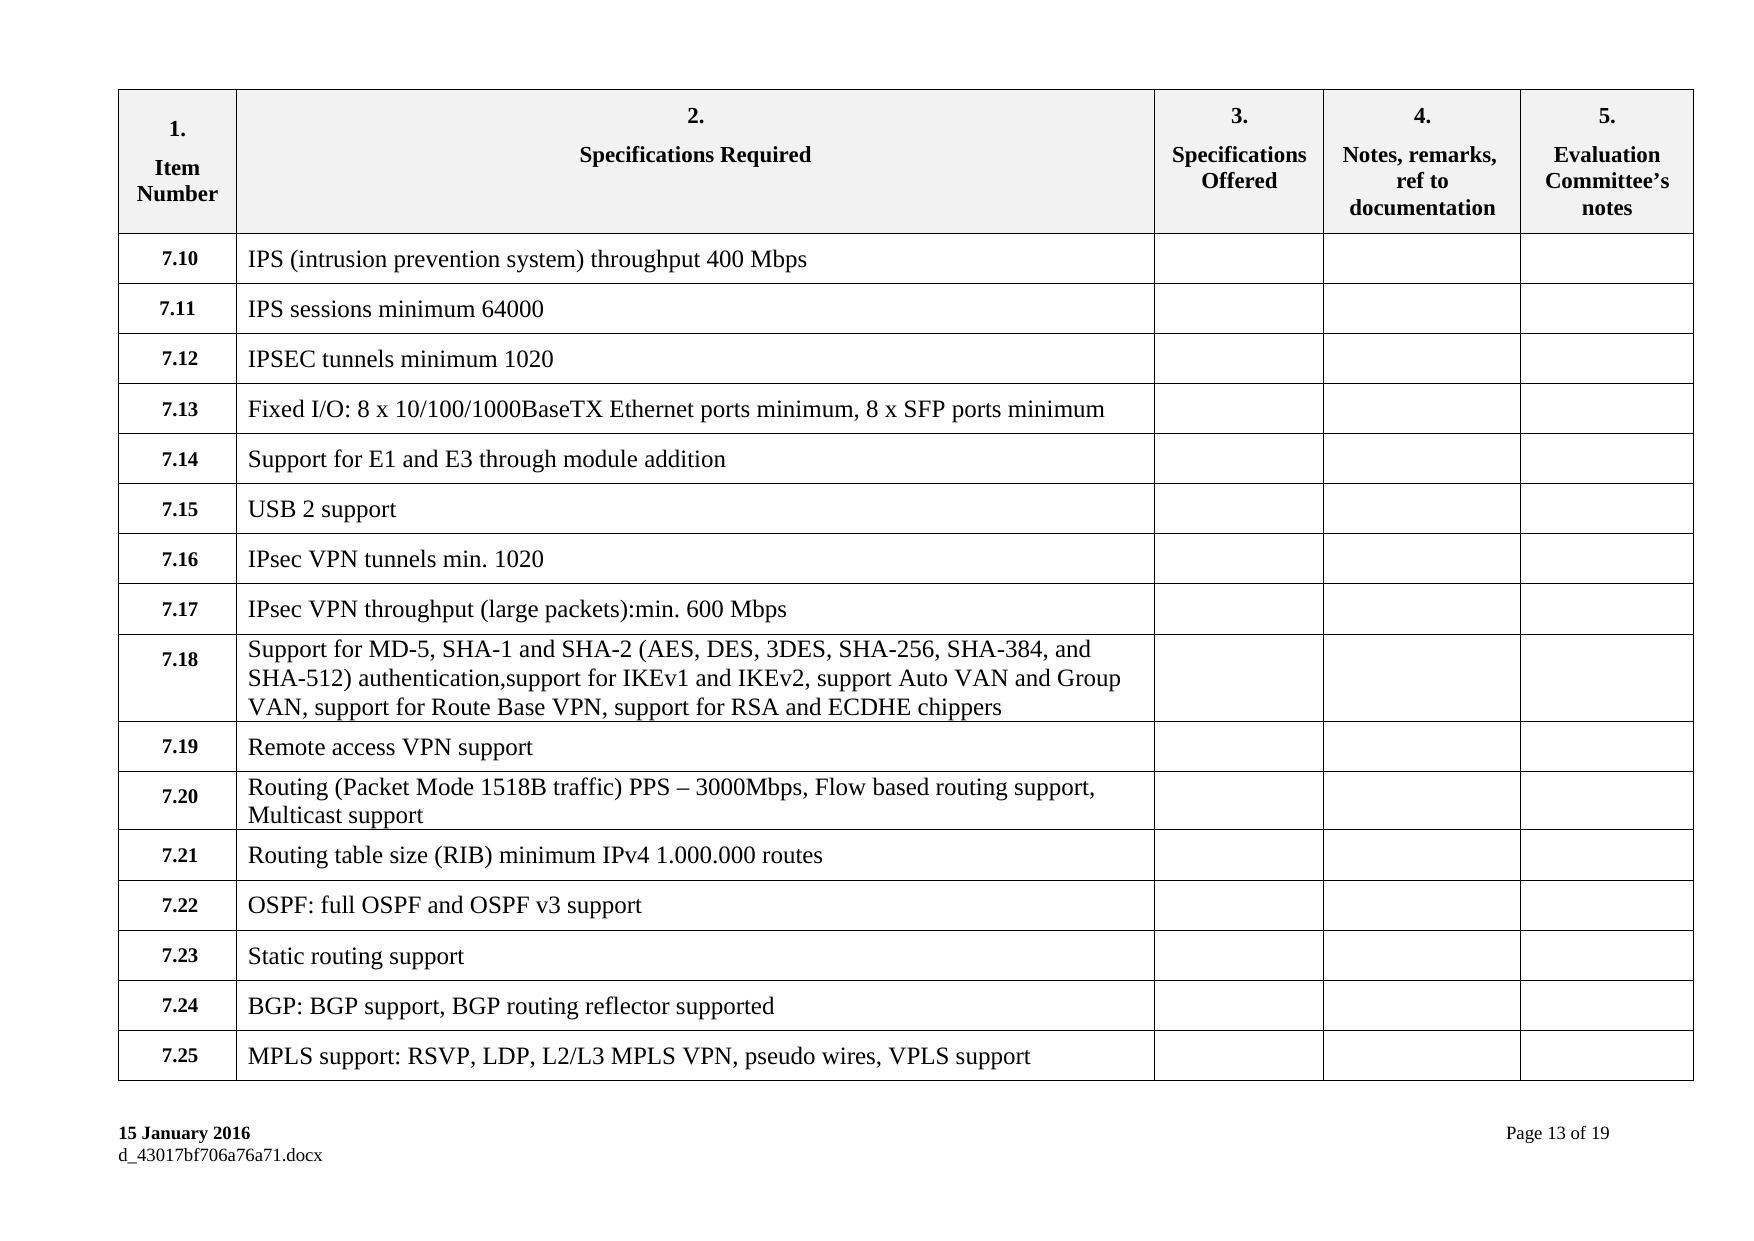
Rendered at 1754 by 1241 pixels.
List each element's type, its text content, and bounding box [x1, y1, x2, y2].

table_cell [1324, 772, 1520, 829]
table_cell 7.13 [119, 384, 236, 433]
table_cell [1155, 931, 1323, 980]
table_cell [1155, 534, 1323, 583]
table_cell [1521, 1031, 1693, 1080]
table_cell Support for MD-5, SHA-1 and SHA-2 (AES, DES, 3DES, SHA-256, SHA-384, and SHA-512) authentication,support for IKEv1 and IKEv2, support Auto VAN and Group VAN, support for Route Base VPN, support for RSA and ECDHE chippers [237, 635, 1154, 721]
table_cell MPLS support: RSVP, LDP, L2/L3 MPLS VPN, pseudo wires, VPLS support [237, 1031, 1154, 1080]
table_cell [1324, 534, 1520, 583]
table_cell 7.24 [119, 981, 236, 1030]
table_header 3. SpecificationsOffered [1155, 90, 1323, 233]
table_cell [1324, 635, 1520, 721]
table_cell [1521, 234, 1693, 283]
table_cell [1324, 334, 1520, 383]
table_cell 7.14 [119, 434, 236, 483]
table_cell IPSEC tunnels minimum 1020 [237, 334, 1154, 383]
table_cell 7.18 [119, 635, 236, 721]
table_cell [1521, 484, 1693, 533]
table_cell [1155, 830, 1323, 879]
table_cell BGP: BGP support, BGP routing reflector supported [237, 981, 1154, 1030]
table_cell OSPF: full OSPF and OSPF v3 support [237, 881, 1154, 929]
table_header 2. Specifications Required [237, 90, 1154, 233]
table_cell [1324, 830, 1520, 879]
table_cell IPS (intrusion prevention system) throughput 400 Mbps [237, 234, 1154, 283]
table_cell 7.10 [119, 234, 236, 283]
table_cell [1155, 434, 1323, 483]
table_cell [1155, 334, 1323, 383]
table_cell [1155, 881, 1323, 929]
table_cell [1521, 334, 1693, 383]
table_cell 7.16 [119, 534, 236, 583]
table_cell [1521, 534, 1693, 583]
table_cell Routing (Packet Mode 1518B traffic) PPS – 3000Mbps, Flow based routing support, Multicast support [237, 772, 1154, 829]
table_cell 7.19 [119, 722, 236, 771]
table_cell 7.25 [119, 1031, 236, 1080]
table_cell [1521, 284, 1693, 333]
table_cell [1521, 635, 1693, 721]
table_cell [1155, 981, 1323, 1030]
table_cell [1521, 584, 1693, 633]
table_cell [1324, 1031, 1520, 1080]
table_cell [1521, 830, 1693, 879]
table_cell IPsec VPN throughput (large packets):min. 600 Mbps [237, 584, 1154, 633]
table_header 5. Evaluation Committee’s notes [1521, 90, 1693, 233]
table_cell [1155, 234, 1323, 283]
table_cell 7.23 [119, 931, 236, 980]
table_cell [1521, 981, 1693, 1030]
table_cell [1521, 384, 1693, 433]
table_cell [1324, 981, 1520, 1030]
table_cell IPS sessions minimum 64000 [237, 284, 1154, 333]
table_cell Routing table size (RIB) minimum IPv4 1.000.000 routes [237, 830, 1154, 879]
table_cell Remote access VPN support [237, 722, 1154, 771]
table_cell [1155, 284, 1323, 333]
table_cell [1155, 1031, 1323, 1080]
table_cell 7.22 [119, 881, 236, 929]
table_cell 7.21 [119, 830, 236, 879]
table_cell [1521, 434, 1693, 483]
table_cell Fixed I/O: 8 x 10/100/1000BaseTX Ethernet ports minimum, 8 x SFP ports minimum [237, 384, 1154, 433]
table_cell [1324, 722, 1520, 771]
table_cell 7.20 [119, 772, 236, 829]
table_cell [1324, 384, 1520, 433]
table_cell 7.15 [119, 484, 236, 533]
table_cell [1324, 584, 1520, 633]
table_cell Support for E1 and E3 through module addition [237, 434, 1154, 483]
table_cell 7.12 [119, 334, 236, 383]
table_cell IPsec VPN tunnels min. 1020 [237, 534, 1154, 583]
table_cell [1324, 234, 1520, 283]
table_cell [1521, 881, 1693, 929]
table_header 1. Item Number [119, 90, 236, 233]
table_cell [1155, 722, 1323, 771]
table_cell [1324, 434, 1520, 483]
table_cell [1155, 584, 1323, 633]
table_cell [1324, 484, 1520, 533]
table_cell [1155, 772, 1323, 829]
table_cell Static routing support [237, 931, 1154, 980]
table_cell [1155, 635, 1323, 721]
table_cell [1324, 284, 1520, 333]
table_cell [1324, 931, 1520, 980]
table_cell [1324, 881, 1520, 929]
table_cell [1155, 384, 1323, 433]
table_cell [1521, 931, 1693, 980]
table_cell USB 2 support [237, 484, 1154, 533]
table_cell [1521, 772, 1693, 829]
table_cell 7.17 [119, 584, 236, 633]
table_cell [1155, 484, 1323, 533]
table_cell [1521, 722, 1693, 771]
table_header 4. Notes, remarks, ref to documentation [1324, 90, 1520, 233]
table_cell 7.11 [119, 284, 236, 333]
